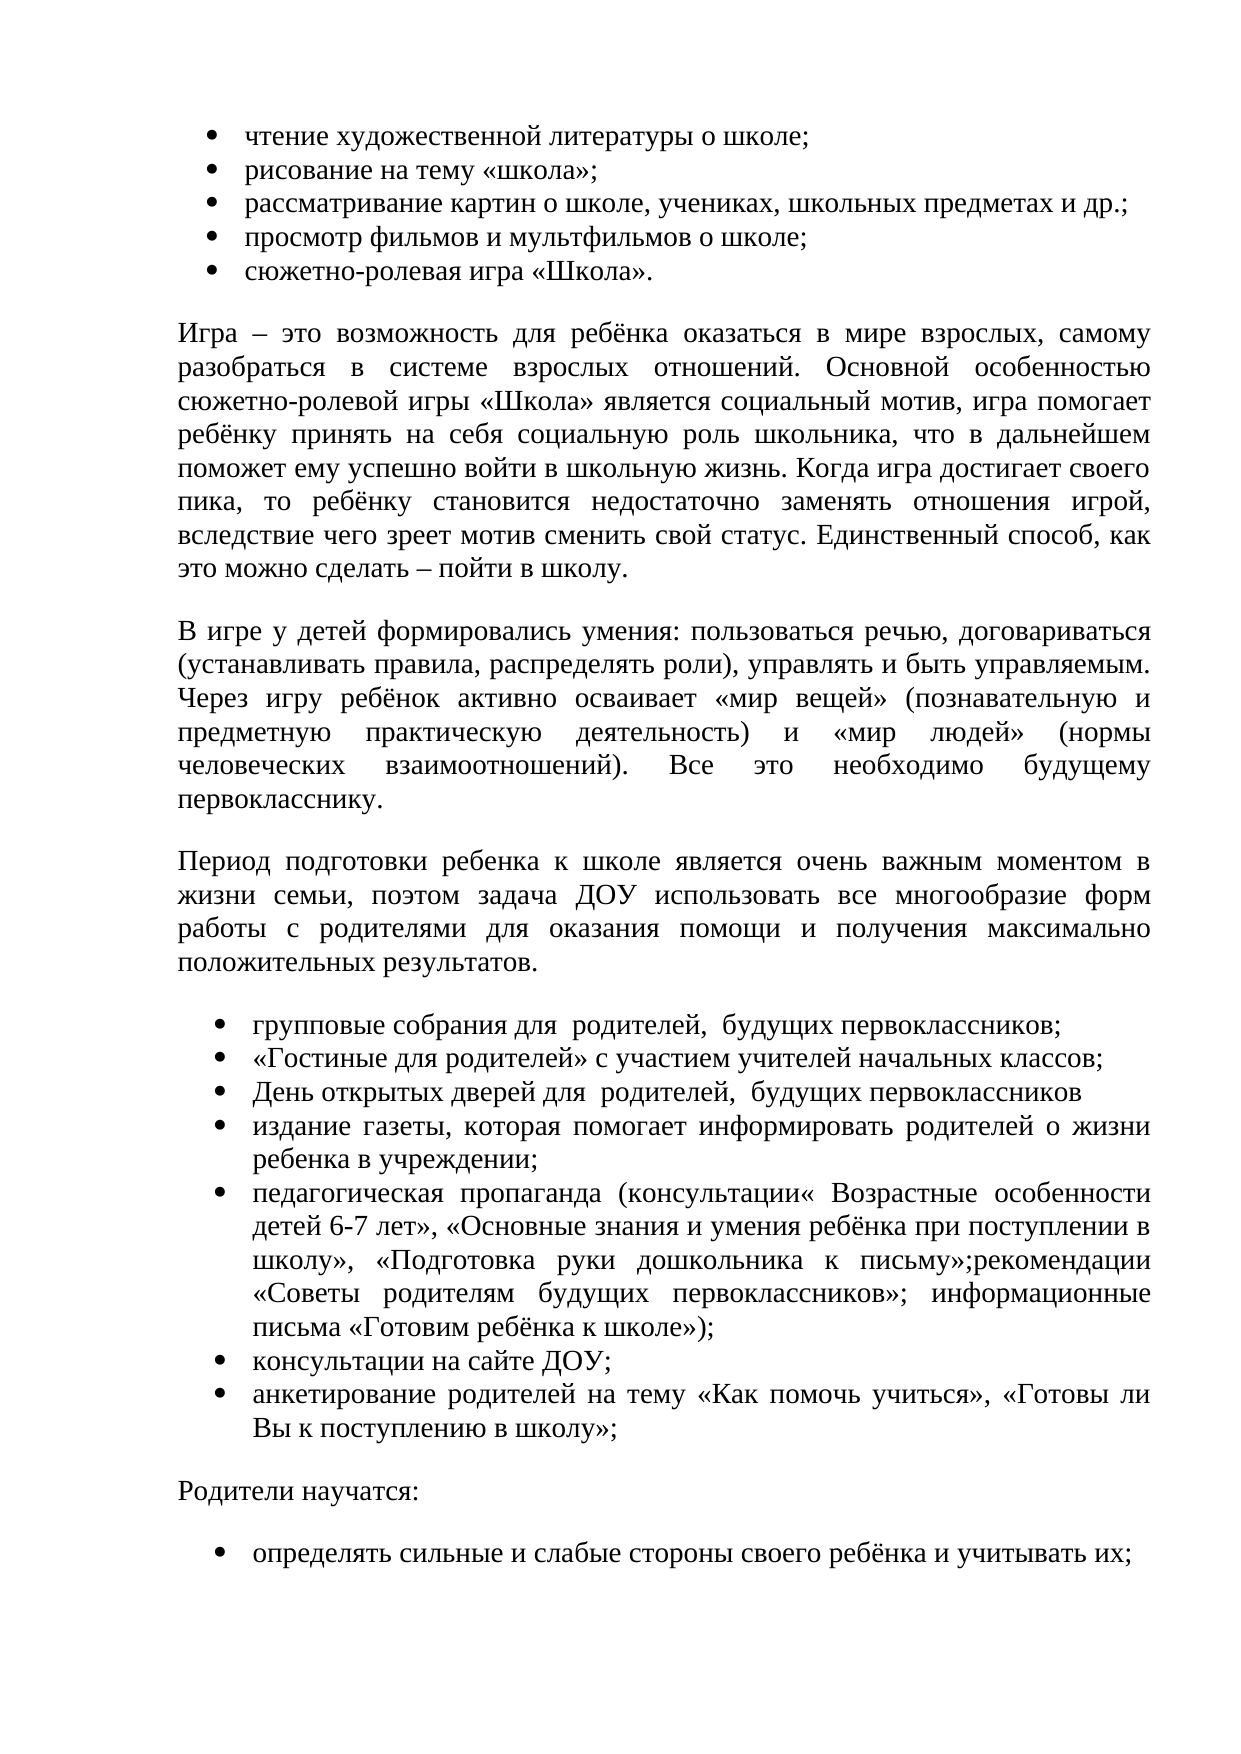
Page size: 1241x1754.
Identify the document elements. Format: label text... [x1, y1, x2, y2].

list определять сильные и слабые стороны своего ребёнка и учитывать их; [215, 1535, 1152, 1569]
list анкетирование родителей на тему «Как помочь учиться», «Готовы ли Вы к поступлению в школу»; [215, 1376, 1152, 1443]
list День открытых дверей для родителей, будущих первоклассников [215, 1074, 1152, 1108]
text Игра – это возможность для ребёнка оказаться в мире взрослых, самому разобраться в системе взрослых отношений. Основной особенностью сюжетно-ролевой игры «Школа» является социальный мотив, игра помогает ребёнку принять на себя социальную роль школьника, что в дальнейшем поможет ему успешно войти в школьную жизнь. Когда игра достигает своего пика, то ребёнку становится недостаточно заменять отношения игрой, вследствие чего зреет мотив сменить свой статус. Единственный способ, как это можно сделать – пойти в школу. [177, 316, 1152, 584]
list «Гостиные для родителей» с участием учителей начальных классов; [215, 1040, 1152, 1074]
list консультации на сайте ДОУ; [215, 1343, 1152, 1376]
list просмотр фильмов и мультфильмов о школе; [207, 219, 1152, 253]
text В игре у детей формировались умения: пользоваться речью, договариваться (устанавливать правила, распределять роли), управлять и быть управляемым. Через игру ребёнок активно осваивает «мир вещей» (познавательную и предметную практическую деятельность) и «мир людей» (нормы человеческих взаимоотношений). Все это необходимо будущему первокласснику. [177, 613, 1152, 814]
list рисование на тему «школа»; [207, 152, 1152, 185]
list рассматривание картин о школе, учениках, школьных предметах и др.; [207, 185, 1152, 219]
text Родители научатся: [177, 1473, 1152, 1506]
list чтение художественной литературы о школе; [207, 118, 1152, 152]
list сюжетно-ролевая игра «Школа». [207, 253, 1152, 286]
list издание газеты, которая помогает информировать родителей о жизни ребенка в учреждении; [215, 1108, 1152, 1175]
text Период подготовки ребенка к школе является очень важным моментом в жизни семьи, поэтом задача ДОУ использовать все многообразие форм работы с родителями для оказания помощи и получения максимально положительных результатов. [177, 843, 1152, 978]
list групповые собрания для родителей, будущих первоклассников; [215, 1007, 1152, 1040]
list педагогическая пропаганда (консультации« Возрастные особенности детей 6-7 лет», «Основные знания и умения ребёнка при поступлении в школу», «Подготовка руки дошкольника к письму»;рекомендации «Советы родителям будущих первоклассников»; информационные письма «Готовим ребёнка к школе»); [215, 1175, 1152, 1343]
